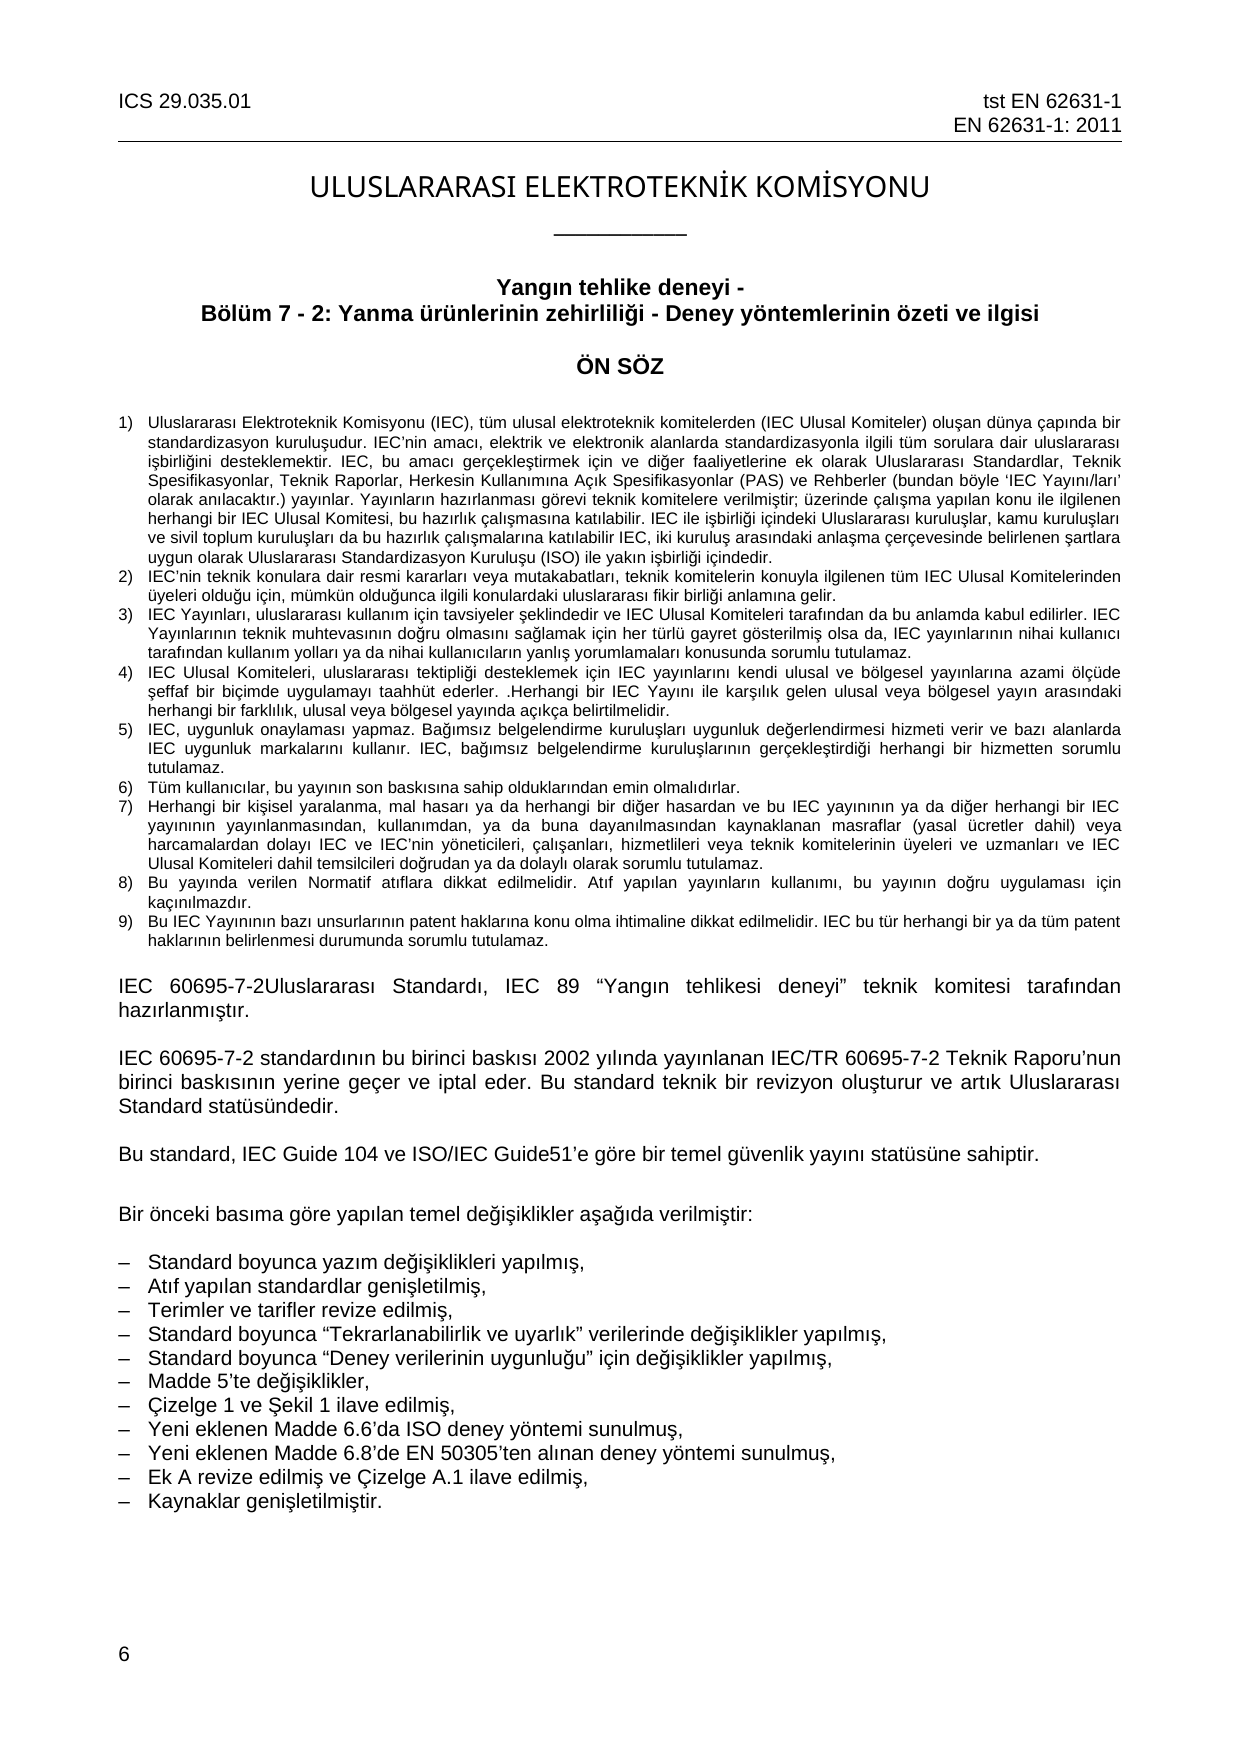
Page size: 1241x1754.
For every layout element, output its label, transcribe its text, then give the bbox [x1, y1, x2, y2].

list Herhangi bir kişisel yaralanma, mal hasarı ya da herhangi bir diğer hasardan ve bu IEC yayınının ya da diğer herhangi bir IEC yayınının yayınlanmasından, kullanımdan, ya da buna dayanılmasından kaynaklanan masraflar (yasal ücretler dahil) veya harcamalardan dolayı IEC ve IEC’nin yöneticileri, çalışanları, hizmetlileri veya teknik komitelerinin üyeleri ve uzmanları ve IEC Ulusal Komiteleri dahil temsilcileri doğrudan ya da dolaylı olarak sorumlu tutulamaz. [118, 797, 1122, 873]
text ULUSLARARASI ELEKTROTEKNİK KOMİSYONU [118, 166, 1122, 206]
text – Standard boyunca yazım değişiklikleri yapılmış, [118, 1249, 1122, 1273]
list Bu yayında verilen Normatif atıflara dikkat edilmelidir. Atıf yapılan yayınların kullanımı, bu yayının doğru uygulaması için kaçınılmazdır. [118, 873, 1122, 912]
text – Standard boyunca “Tekrarlanabilirlik ve uyarlık” verilerinde değişiklikler yapılmış, [118, 1321, 1122, 1345]
text Bölüm 7 - 2: Yanma ürünlerinin zehirliliği - Deney yöntemlerinin özeti ve ilgisi [118, 300, 1122, 327]
text – Terimler ve tarifler revize edilmiş, [118, 1297, 1122, 1321]
text – Yeni eklenen Madde 6.6’da ISO deney yöntemi sunulmuş, [118, 1417, 1122, 1441]
text – Yeni eklenen Madde 6.8’de EN 50305’ten alınan deney yöntemi sunulmuş, [118, 1441, 1122, 1465]
list IEC’nin teknik konulara dair resmi kararları veya mutakabatları, teknik komitelerin konuyla ilgilenen tüm IEC Ulusal Komitelerinden üyeleri olduğu için, mümkün olduğunca ilgili konulardaki uluslararası fikir birliği anlamına gelir. [118, 567, 1122, 605]
list Bu IEC Yayınının bazı unsurlarının patent haklarına konu olma ihtimaline dikkat edilmelidir. IEC bu tür herhangi bir ya da tüm patent haklarının belirlenmesi durumunda sorumlu tutulamaz. [118, 912, 1122, 950]
text Bir önceki basıma göre yapılan temel değişiklikler aşağıda verilmiştir: [118, 1202, 1122, 1226]
text IEC 60695-7-2Uluslararası Standardı, IEC 89 “Yangın tehlikesi deneyi” teknik komitesi tarafından hazırlanmıştır. [118, 974, 1122, 1022]
text – Ek A revize edilmiş ve Çizelge A.1 ilave edilmiş, [118, 1465, 1122, 1489]
list IEC Ulusal Komiteleri, uluslararası tektipliği desteklemek için IEC yayınlarını kendi ulusal ve bölgesel yayınlarına azami ölçüde şeffaf bir biçimde uygulamayı taahhüt ederler. .Herhangi bir IEC Yayını ile karşılık gelen ulusal veya bölgesel yayın arasındaki herhangi bir farklılık, ulusal veya bölgesel yayında açıkça belirtilmelidir. [118, 662, 1122, 720]
text – Çizelge 1 ve Şekil 1 ilave edilmiş, [118, 1393, 1122, 1417]
text – Standard boyunca “Deney verilerinin uygunluğu” için değişiklikler yapılmış, [118, 1345, 1122, 1369]
list IEC, uygunluk onaylaması yapmaz. Bağımsız belgelendirme kuruluşları uygunluk değerlendirmesi hizmeti verir ve bazı alanlarda IEC uygunluk markalarını kullanır. IEC, bağımsız belgelendirme kuruluşlarının gerçekleştirdiği herhangi bir hizmetten sorumlu tutulamaz. [118, 720, 1122, 777]
text – Madde 5’te değişiklikler, [118, 1369, 1122, 1393]
list Uluslararası Elektroteknik Komisyonu (IEC), tüm ulusal elektroteknik komitelerden (IEC Ulusal Komiteler) oluşan dünya çapında bir standardizasyon kuruluşudur. IEC’nin amacı, elektrik ve elektronik alanlarda standardizasyonla ilgili tüm sorulara dair uluslararası işbirliğini desteklemektir. IEC, bu amacı gerçekleştirmek için ve diğer faaliyetlerine ek olarak Uluslararası Standardlar, Teknik Spesifikasyonlar, Teknik Raporlar, Herkesin Kullanımına Açık Spesifikasyonlar (PAS) ve Rehberler (bundan böyle ‘IEC Yayını/ları’ olarak anılacaktır.) yayınlar. Yayınların hazırlanması görevi teknik komitelere verilmiştir; üzerinde çalışma yapılan konu ile ilgilenen herhangi bir IEC Ulusal Komitesi, bu hazırlık çalışmasına katılabilir. IEC ile işbirliği içindeki Uluslararası kuruluşlar, kamu kuruluşları ve sivil toplum kuruluşları da bu hazırlık çalışmalarına katılabilir IEC, iki kuruluş arasındaki anlaşma çerçevesinde belirlenen şartlara uygun olarak Uluslararası Standardizasyon Kuruluşu (ISO) ile yakın işbirliği içindedir. [118, 413, 1122, 567]
text IEC 60695-7-2 standardının bu birinci baskısı 2002 yılında yayınlanan IEC/TR 60695-7-2 Teknik Raporu’nun birinci baskısının yerine geçer ve iptal eder. Bu standard teknik bir revizyon oluşturur ve artık Uluslararası Standard statüsündedir. [118, 1046, 1122, 1118]
text ____________ [118, 206, 1122, 240]
text Yangın tehlike deneyi - [118, 274, 1122, 300]
text Bu standard, IEC Guide 104 ve ISO/IEC Guide51’e göre bir temel güvenlik yayını statüsüne sahiptir. [118, 1142, 1122, 1166]
text – Kaynaklar genişletilmiştir. [118, 1489, 1122, 1513]
list IEC Yayınları, uluslararası kullanım için tavsiyeler şeklindedir ve IEC Ulusal Komiteleri tarafından da bu anlamda kabul edilirler. IEC Yayınlarının teknik muhtevasının doğru olmasını sağlamak için her türlü gayret gösterilmiş olsa da, IEC yayınlarının nihai kullanıcı tarafından kullanım yolları ya da nihai kullanıcıların yanlış yorumlamaları konusunda sorumlu tutulamaz. [118, 605, 1122, 662]
list Tüm kullanıcılar, bu yayının son baskısına sahip olduklarından emin olmalıdırlar. [118, 777, 1122, 797]
text – Atıf yapılan standardlar genişletilmiş, [118, 1273, 1122, 1297]
subtitle ÖN SÖZ [118, 353, 1122, 379]
